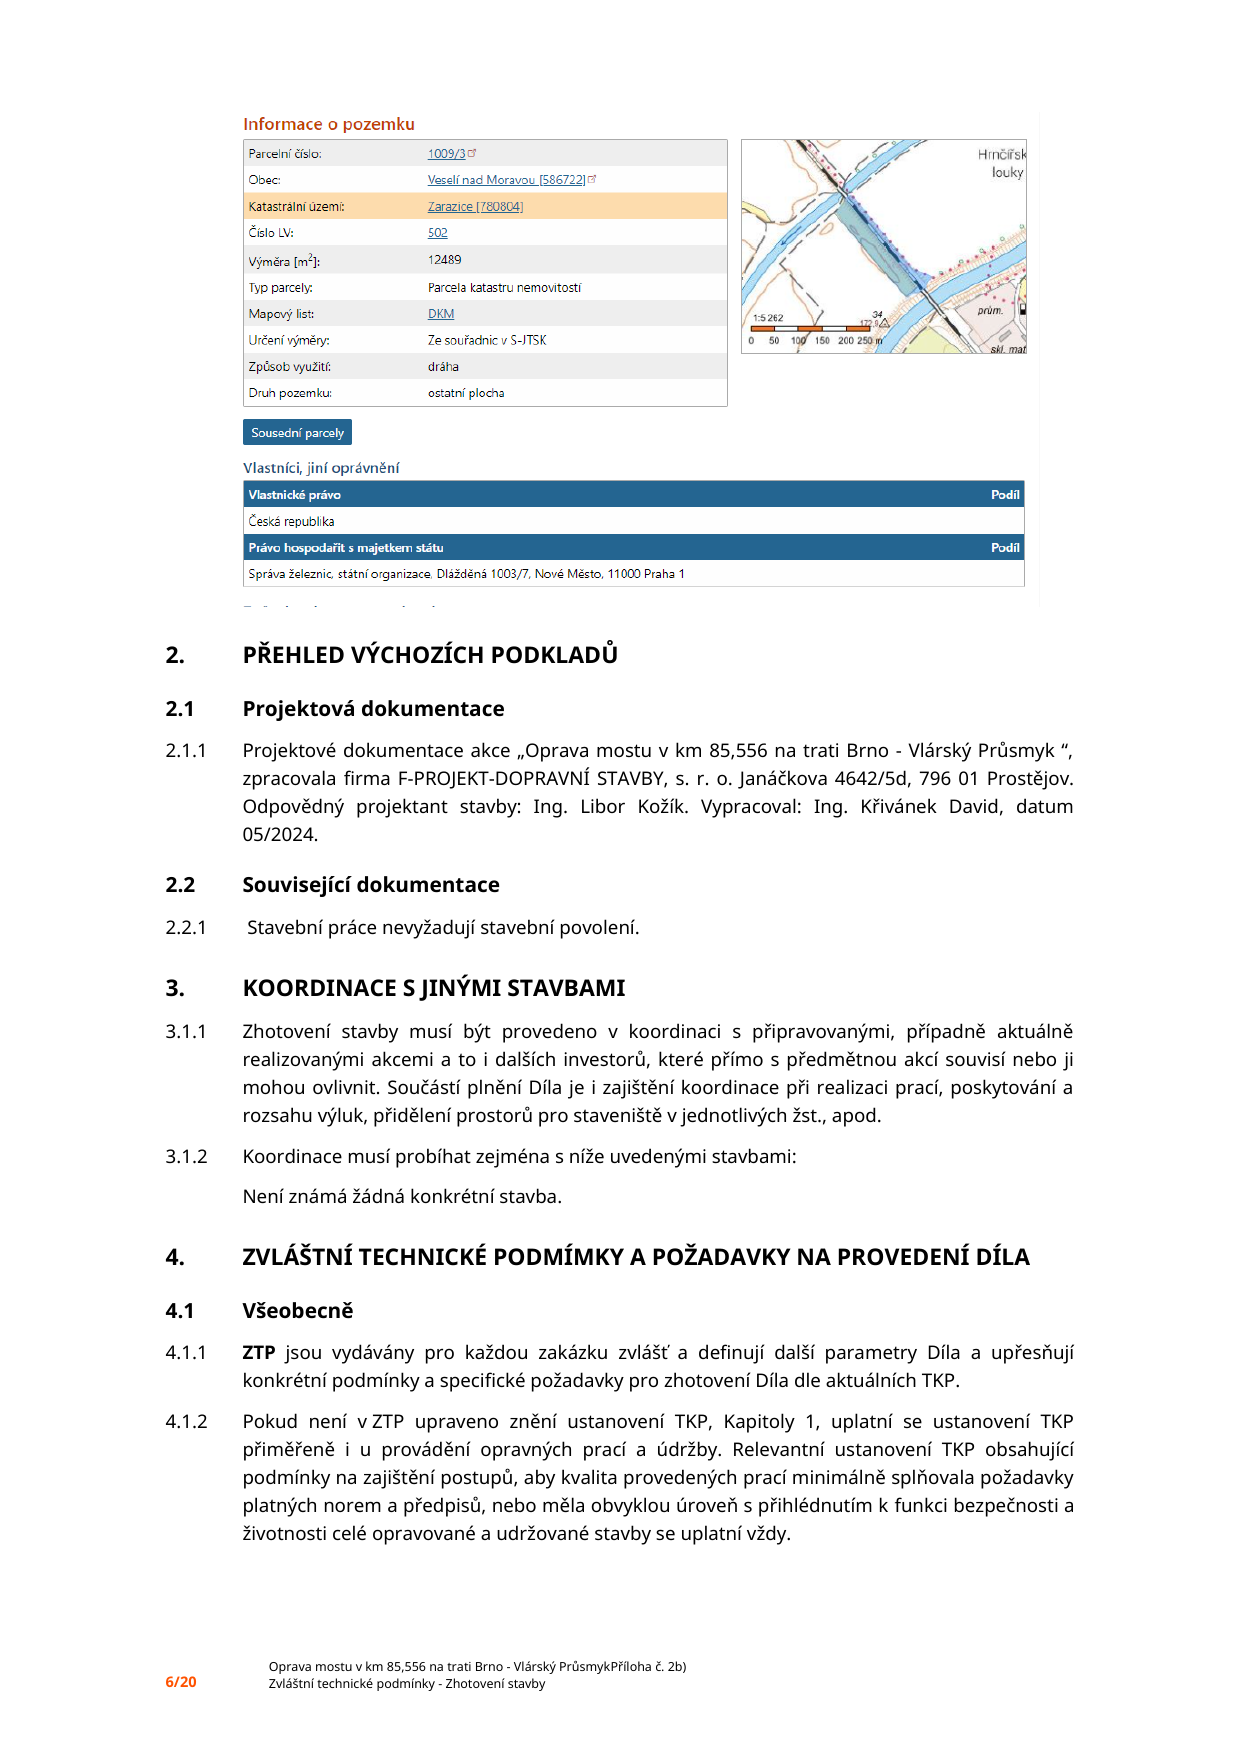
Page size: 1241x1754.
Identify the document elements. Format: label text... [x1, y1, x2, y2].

list PŘEHLED VÝCHOZÍCH PODKLADŮ [165, 639, 1075, 670]
list Stavební práce nevyžadují stavební povolení. [165, 914, 1075, 940]
list ZTP jsou vydávány pro každou zakázku zvlášť a definují další parametry Díla a upřesňují konkrétní podmínky a specifické požadavky pro zhotovení Díla dle aktuálních TKP. [165, 1340, 1075, 1393]
list Zvláštní TECHNICKÉ podmímky a požadavky na PROVEDENÍ DÍLA [165, 1241, 1075, 1272]
list Všeobecně [165, 1296, 1075, 1324]
list Projektová dokumentace [165, 694, 1075, 722]
list Projektové dokumentace akce „Oprava mostu v km 85,556 na trati Brno - Vlárský Průsmyk “, zpracovala firma F-PROJEKT-DOPRAVNÍ STAVBY, s. r. o. Janáčkova 4642/5d, 796 01 Prostějov. Odpovědný projektant stavby: Ing. Libor Kožík. Vypracoval: Ing. Křivánek David, datum 05/2024. [165, 738, 1075, 847]
picture [239, 112, 1040, 607]
list Pokud není v ZTP upraveno znění ustanovení TKP, Kapitoly 1, uplatní se ustanovení TKP přiměřeně i u provádění opravných prací a údržby. Relevantní ustanovení TKP obsahující podmínky na zajištění postupů, aby kvalita provedených prací minimálně splňovala požadavky platných norem a předpisů, nebo měla obvyklou úroveň s přihlédnutím k funkci bezpečnosti a životnosti celé opravované a udržované stavby se uplatní vždy. [165, 1408, 1075, 1546]
list Není známá žádná konkrétní stavba. [242, 1183, 1075, 1209]
list Koordinace musí probíhat zejména s níže uvedenými stavbami: [165, 1143, 1075, 1168]
list Zhotovení stavby musí být provedeno v koordinaci s připravovanými, případně aktuálně realizovanými akcemi a to i dalších investorů, které přímo s předmětnou akcí souvisí nebo ji mohou ovlivnit. Součástí plnění Díla je i zajištění koordinace při realizaci prací, poskytování a rozsahu výluk, přidělení prostorů pro staveniště v jednotlivých žst., apod. [165, 1018, 1075, 1128]
list Související dokumentace [165, 871, 1075, 899]
list KOORDINACE S JINÝMI STAVBAMI [165, 972, 1075, 1003]
